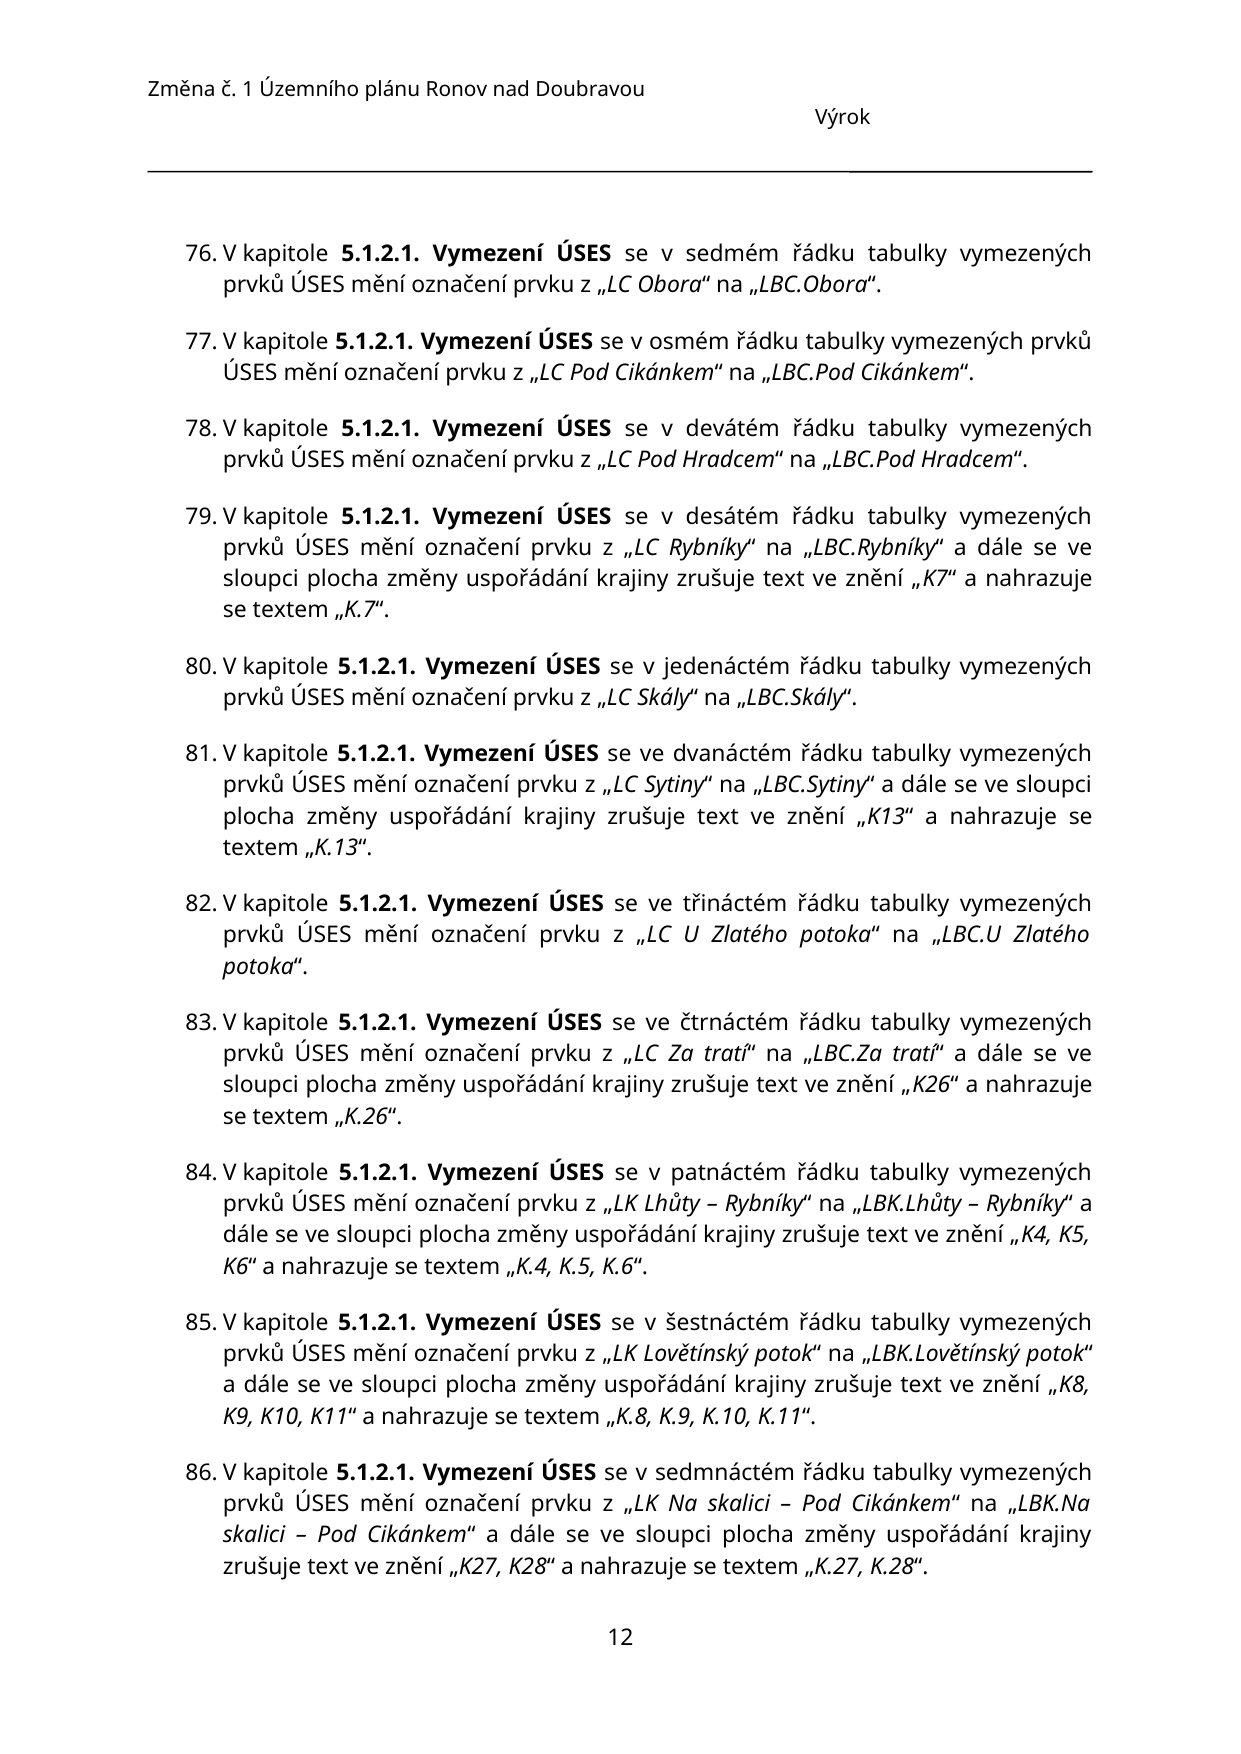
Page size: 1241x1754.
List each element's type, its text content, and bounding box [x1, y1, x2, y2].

list V kapitole 5.1.2.1. Vymezení ÚSES se v devátém řádku tabulky vymezených prvků ÚSES mění označení prvku z „LC Pod Hradcem“ na „LBC.Pod Hradcem“. [185, 412, 1093, 474]
list V kapitole 5.1.2.1. Vymezení ÚSES se v jedenáctém řádku tabulky vymezených prvků ÚSES mění označení prvku z „LC Skály“ na „LBC.Skály“. [185, 649, 1093, 712]
list V kapitole 5.1.2.1. Vymezení ÚSES se v sedmnáctém řádku tabulky vymezených prvků ÚSES mění označení prvku z „LK Na skalici – Pod Cikánkem“ na „LBK.Na skalici – Pod Cikánkem“ a dále se ve sloupci plocha změny uspořádání krajiny zrušuje text ve znění „K27, K28“ a nahrazuje se textem „K.27, K.28“. [185, 1456, 1093, 1581]
list V kapitole 5.1.2.1. Vymezení ÚSES se v osmém řádku tabulky vymezených prvků ÚSES mění označení prvku z „LC Pod Cikánkem“ na „LBC.Pod Cikánkem“. [185, 324, 1093, 387]
list V kapitole 5.1.2.1. Vymezení ÚSES se v patnáctém řádku tabulky vymezených prvků ÚSES mění označení prvku z „LK Lhůty – Rybníky“ na „LBK.Lhůty – Rybníky“ a dále se ve sloupci plocha změny uspořádání krajiny zrušuje text ve znění „K4, K5, K6“ a nahrazuje se textem „K.4, K.5, K.6“. [185, 1156, 1093, 1281]
list V kapitole 5.1.2.1. Vymezení ÚSES se ve třináctém řádku tabulky vymezených prvků ÚSES mění označení prvku z „LC U Zlatého potoka“ na „LBC.U Zlatého potoka“. [185, 887, 1093, 981]
list V kapitole 5.1.2.1. Vymezení ÚSES se ve čtrnáctém řádku tabulky vymezených prvků ÚSES mění označení prvku z „LC Za tratí“ na „LBC.Za tratí“ a dále se ve sloupci plocha změny uspořádání krajiny zrušuje text ve znění „K26“ a nahrazuje se textem „K.26“. [185, 1006, 1093, 1131]
list V kapitole 5.1.2.1. Vymezení ÚSES se ve dvanáctém řádku tabulky vymezených prvků ÚSES mění označení prvku z „LC Sytiny“ na „LBC.Sytiny“ a dále se ve sloupci plocha změny uspořádání krajiny zrušuje text ve znění „K13“ a nahrazuje se textem „K.13“. [185, 737, 1093, 862]
list V kapitole 5.1.2.1. Vymezení ÚSES se v šestnáctém řádku tabulky vymezených prvků ÚSES mění označení prvku z „LK Lovětínský potok“ na „LBK.Lovětínský potok“ a dále se ve sloupci plocha změny uspořádání krajiny zrušuje text ve znění „K8, K9, K10, K11“ a nahrazuje se textem „K.8, K.9, K.10, K.11“. [185, 1306, 1093, 1431]
list V kapitole 5.1.2.1. Vymezení ÚSES se v desátém řádku tabulky vymezených prvků ÚSES mění označení prvku z „LC Rybníky“ na „LBC.Rybníky“ a dále se ve sloupci plocha změny uspořádání krajiny zrušuje text ve znění „K7“ a nahrazuje se textem „K.7“. [185, 499, 1093, 624]
list V kapitole 5.1.2.1. Vymezení ÚSES se v sedmém řádku tabulky vymezených prvků ÚSES mění označení prvku z „LC Obora“ na „LBC.Obora“. [185, 237, 1093, 299]
